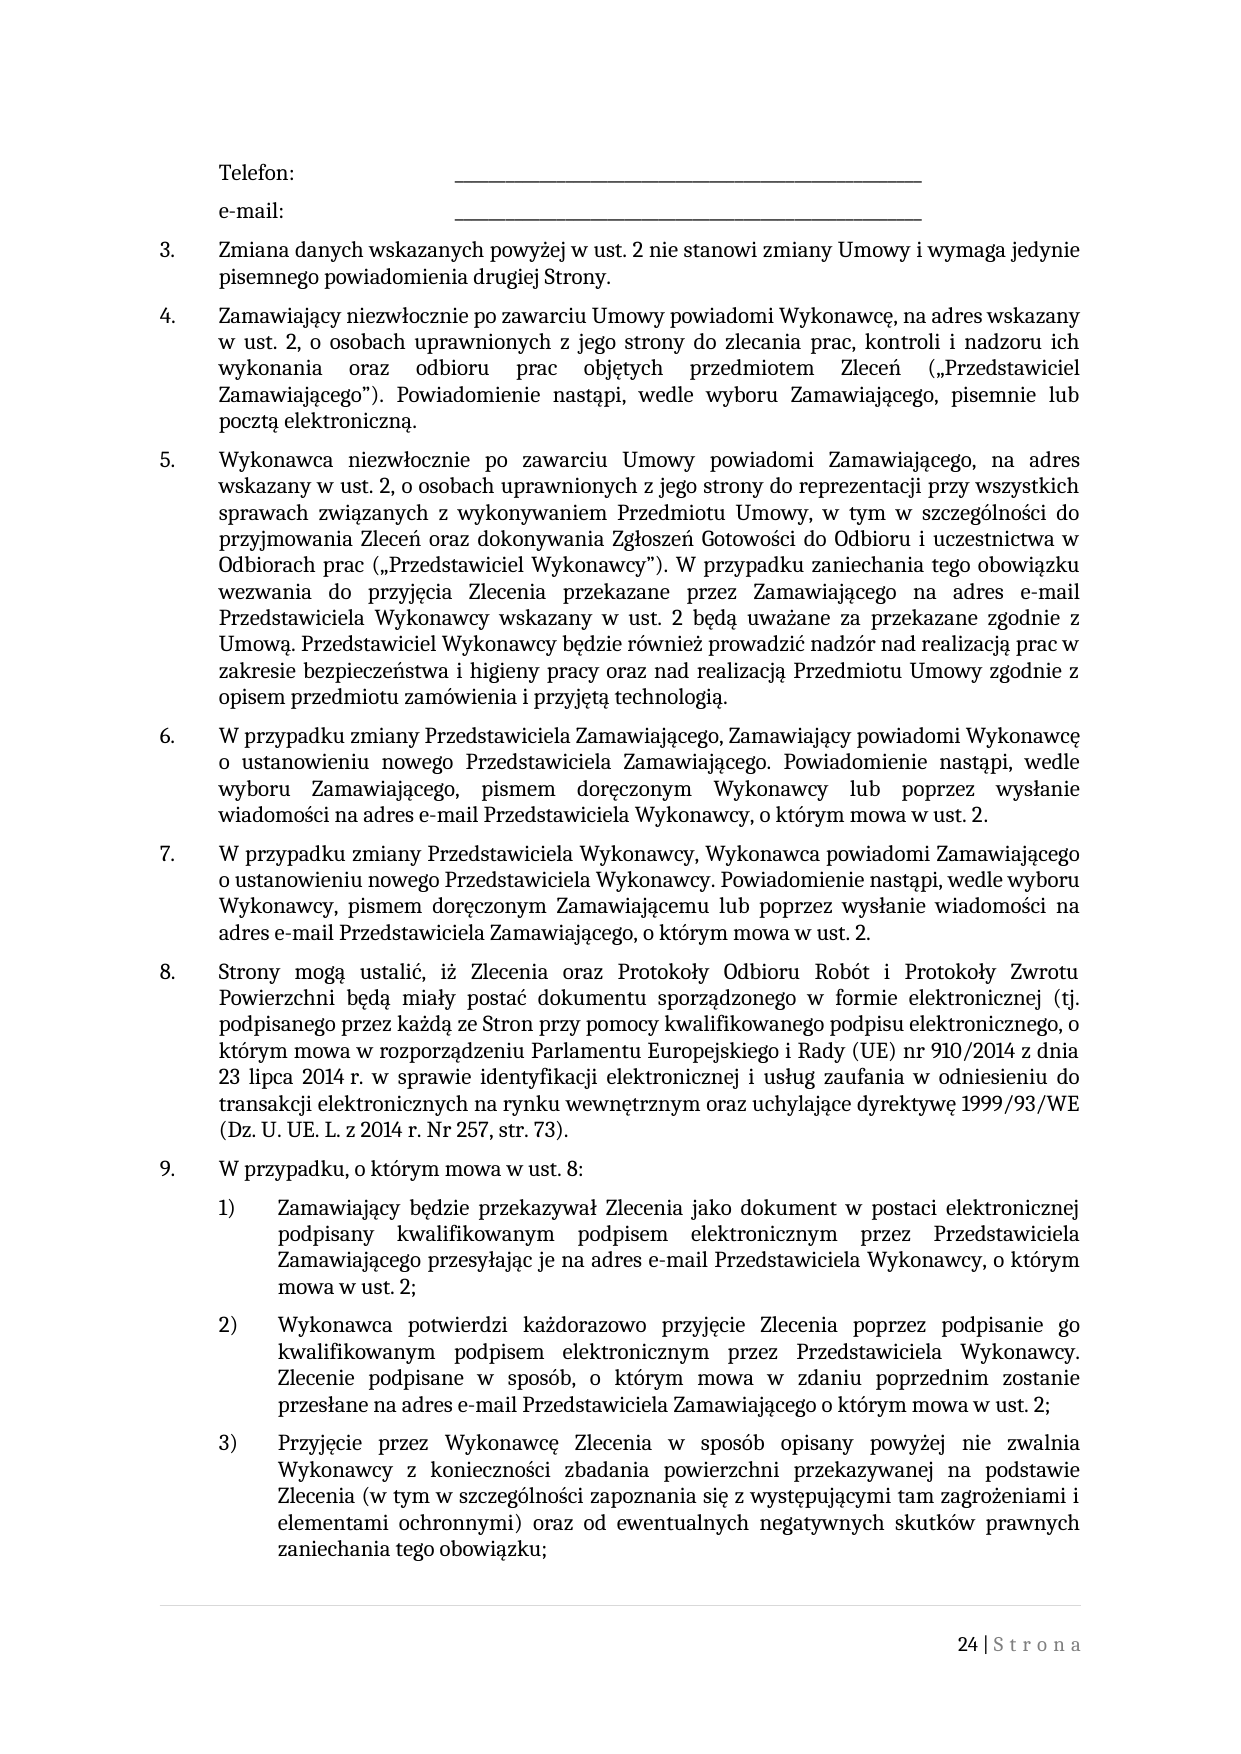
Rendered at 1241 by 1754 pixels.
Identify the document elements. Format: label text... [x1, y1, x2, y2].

list W przypadku zmiany Przedstawiciela Wykonawcy, Wykonawca powiadomi Zamawiającego o ustanowieniu nowego Przedstawiciela Wykonawcy. Powiadomienie nastąpi, wedle wyboru Wykonawcy, pismem doręczonym Zamawiającemu lub poprzez wysłanie wiadomości na adres e-mail Przedstawiciela Zamawiającego, o którym mowa w ust. 2. [159, 841, 1081, 946]
list Wykonawca niezwłocznie po zawarciu Umowy powiadomi Zamawiającego, na adres wskazany w ust. 2, o osobach uprawnionych z jego strony do reprezentacji przy wszystkich sprawach związanych z wykonywaniem Przedmiotu Umowy, w tym w szczególności do przyjmowania Zleceń oraz dokonywania Zgłoszeń Gotowości do Odbioru i uczestnictwa w Odbiorach prac („Przedstawiciel Wykonawcy”). W przypadku zaniechania tego obowiązku wezwania do przyjęcia Zlecenia przekazane przez Zamawiającego na adres e-mail Przedstawiciela Wykonawcy wskazany w ust. 2 będą uważane za przekazane zgodnie z Umową. Przedstawiciel Wykonawcy będzie również prowadzić nadzór nad realizacją prac w zakresie bezpieczeństwa i higieny pracy oraz nad realizacją Przedmiotu Umowy zgodnie z opisem przedmiotu zamówienia i przyjętą technologią. [159, 447, 1081, 710]
text e-mail: _______________________________________________________ [218, 198, 1081, 225]
text 1) Zamawiający będzie przekazywał Zlecenia jako dokument w postaci elektronicznej podpisany kwalifikowanym podpisem elektronicznym przez Przedstawiciela Zamawiającego przesyłając je na adres e-mail Przedstawiciela Wykonawcy, o którym mowa w ust. 2; [218, 1194, 1081, 1300]
list Zmiana danych wskazanych powyżej w ust. 2 nie stanowi zmiany Umowy i wymaga jedynie pisemnego powiadomienia drugiej Strony. [159, 237, 1081, 290]
list Strony mogą ustalić, iż Zlecenia oraz Protokoły Odbioru Robót i Protokoły Zwrotu Powierzchni będą miały postać dokumentu sporządzonego w formie elektronicznej (tj. podpisanego przez każdą ze Stron przy pomocy kwalifikowanego podpisu elektronicznego, o którym mowa w rozporządzeniu Parlamentu Europejskiego i Rady (UE) nr 910/2014 z dnia 23 lipca 2014 r. w sprawie identyfikacji elektronicznej i usług zaufania w odniesieniu do transakcji elektronicznych na rynku wewnętrznym oraz uchylające dyrektywę 1999/93/WE (Dz. U. UE. L. z 2014 r. Nr 257, str. 73). [159, 958, 1081, 1143]
text 3) Przyjęcie przez Wykonawcę Zlecenia w sposób opisany powyżej nie zwalnia Wykonawcy z konieczności zbadania powierzchni przekazywanej na podstawie Zlecenia (w tym w szczególności zapoznania się z występującymi tam zagrożeniami i elementami ochronnymi) oraz od ewentualnych negatywnych skutków prawnych zaniechania tego obowiązku; [218, 1430, 1081, 1562]
list W przypadku zmiany Przedstawiciela Zamawiającego, Zamawiający powiadomi Wykonawcę o ustanowieniu nowego Przedstawiciela Zamawiającego. Powiadomienie nastąpi, wedle wyboru Zamawiającego, pismem doręczonym Wykonawcy lub poprzez wysłanie wiadomości na adres e-mail Przedstawiciela Wykonawcy, o którym mowa w ust. 2. [159, 723, 1081, 828]
text Telefon: _______________________________________________________ [218, 159, 1081, 186]
list Zamawiający niezwłocznie po zawarciu Umowy powiadomi Wykonawcę, na adres wskazany w ust. 2, o osobach uprawnionych z jego strony do zlecania prac, kontroli i nadzoru ich wykonania oraz odbioru prac objętych przedmiotem Zleceń („Przedstawiciel Zamawiającego”). Powiadomienie nastąpi, wedle wyboru Zamawiającego, pisemnie lub pocztą elektroniczną. [159, 302, 1081, 434]
list W przypadku, o którym mowa w ust. 8: [159, 1156, 1081, 1182]
text 2) Wykonawca potwierdzi każdorazowo przyjęcie Zlecenia poprzez podpisanie go kwalifikowanym podpisem elektronicznym przez Przedstawiciela Wykonawcy. Zlecenie podpisane w sposób, o którym mowa w zdaniu poprzednim zostanie przesłane na adres e-mail Przedstawiciela Zamawiającego o którym mowa w ust. 2; [218, 1312, 1081, 1418]
